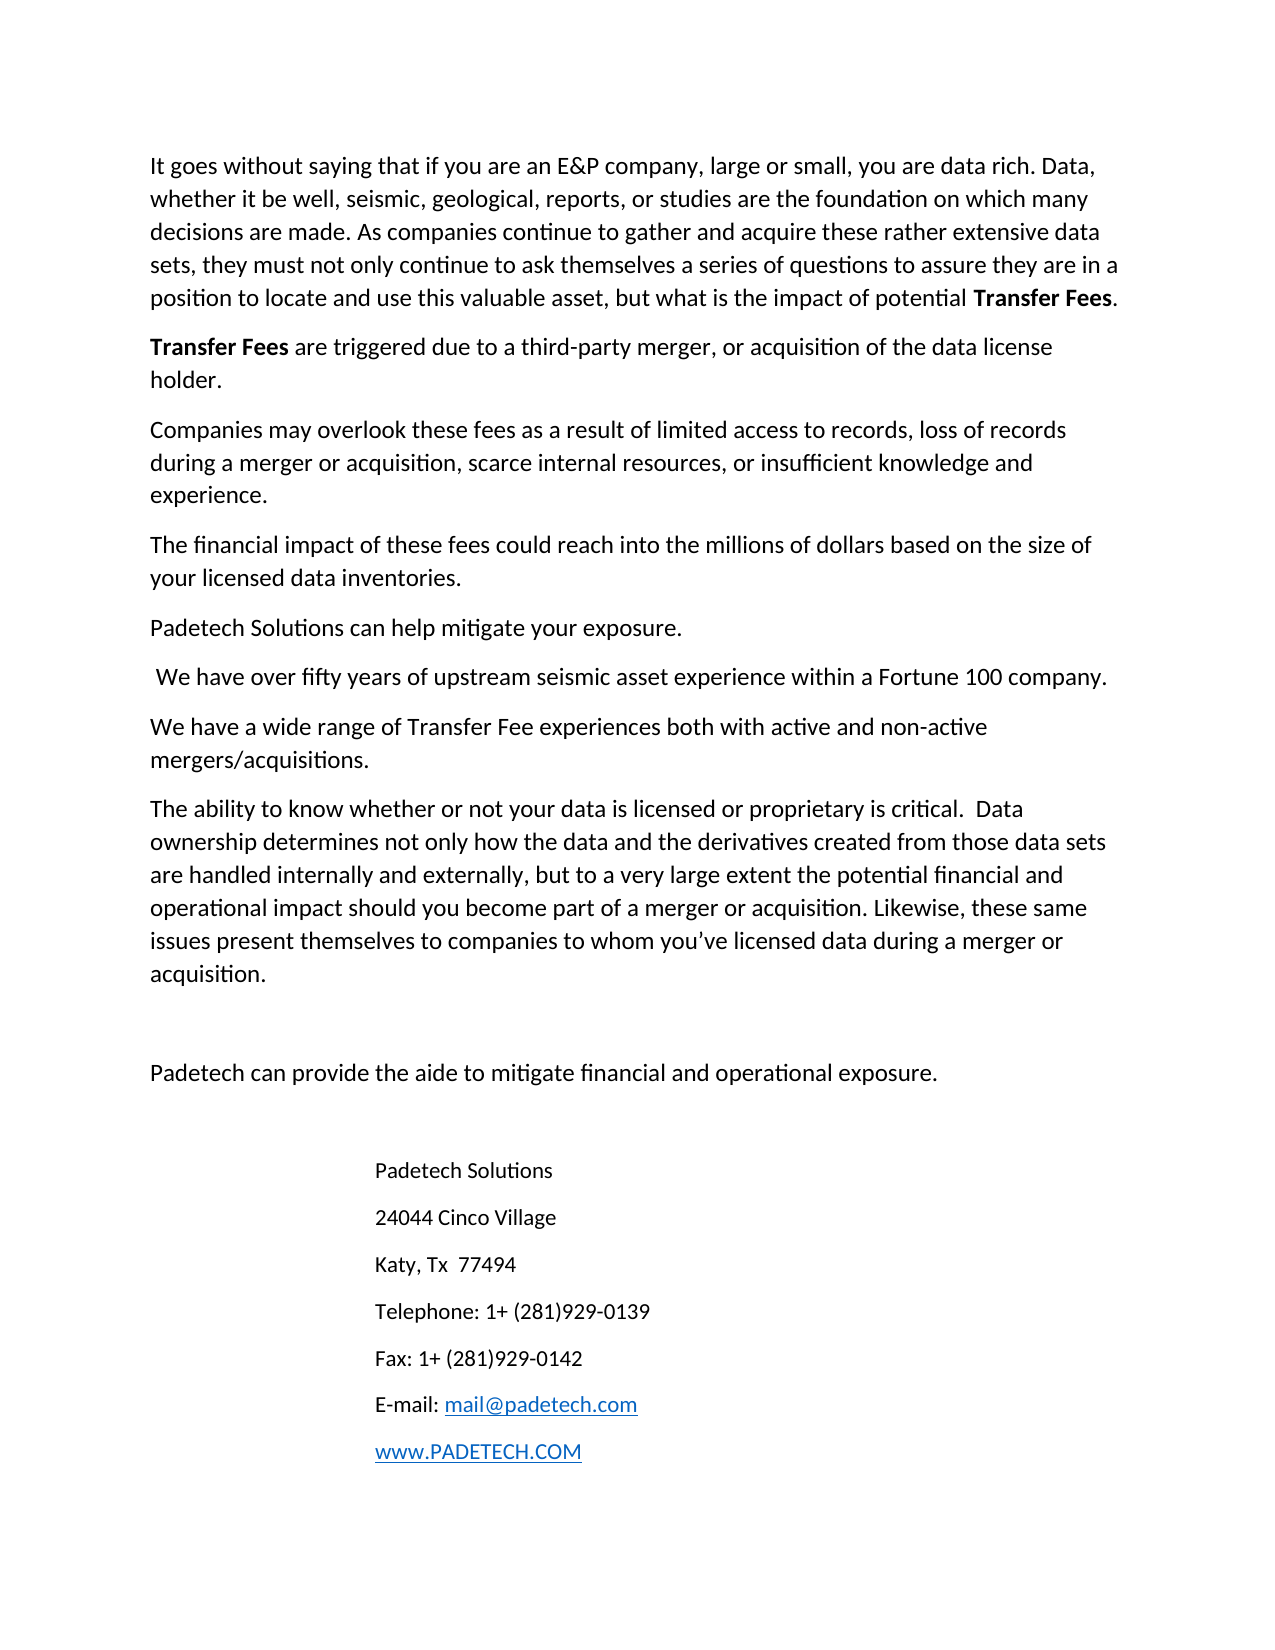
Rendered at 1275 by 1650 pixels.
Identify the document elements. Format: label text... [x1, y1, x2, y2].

text www.PADETECH.COM [150, 1437, 1125, 1466]
text We have a wide range of Transfer Fee experiences both with active and non-active mergers/acquisitions. [150, 711, 1125, 774]
text 24044 Cinco Village [150, 1203, 1125, 1231]
text Fax: 1+ (281)929-0142 [150, 1344, 1125, 1372]
text Katy, Tx 77494 [150, 1250, 1125, 1278]
text Padetech can provide the aide to mitigate financial and operational exposure. [150, 1057, 1125, 1088]
text Padetech Solutions can help mitigate your exposure. [150, 612, 1125, 642]
text The ability to know whether or not your data is licensed or proprietary is critical. Data ownership determines not only how the data and the derivatives created from those data sets are handled internally and externally, but to a very large extent the potential financial and operational impact should you become part of a merger or acquisition. Likewise, these same issues present themselves to companies to whom you’ve licensed data during a merger or acquisition. [150, 793, 1125, 988]
text We have over fifty years of upstream seismic asset experience within a Fortune 100 company. [150, 661, 1125, 692]
text The financial impact of these fees could reach into the millions of dollars based on the size of your licensed data inventories. [150, 529, 1125, 593]
text It goes without saying that if you are an E&P company, large or small, you are data rich. Data, whether it be well, seismic, geological, reports, or studies are the foundation on which many decisions are made. As companies continue to gather and acquire these rather extensive data sets, they must not only continue to ask themselves a series of questions to assure they are in a position to locate and use this valuable asset, but what is the impact of potential Transfer Fees. [150, 150, 1125, 312]
text Transfer Fees are triggered due to a third-party merger, or acquisition of the data license holder. [150, 331, 1125, 395]
text E-mail: mail@padetech.com [150, 1391, 1125, 1419]
text Telephone: 1+ (281)929-0139 [150, 1297, 1125, 1325]
text Padetech Solutions [150, 1156, 1125, 1184]
text Companies may overlook these fees as a result of limited access to records, loss of records during a merger or acquisition, scarce internal resources, or insufficient knowledge and experience. [150, 414, 1125, 510]
